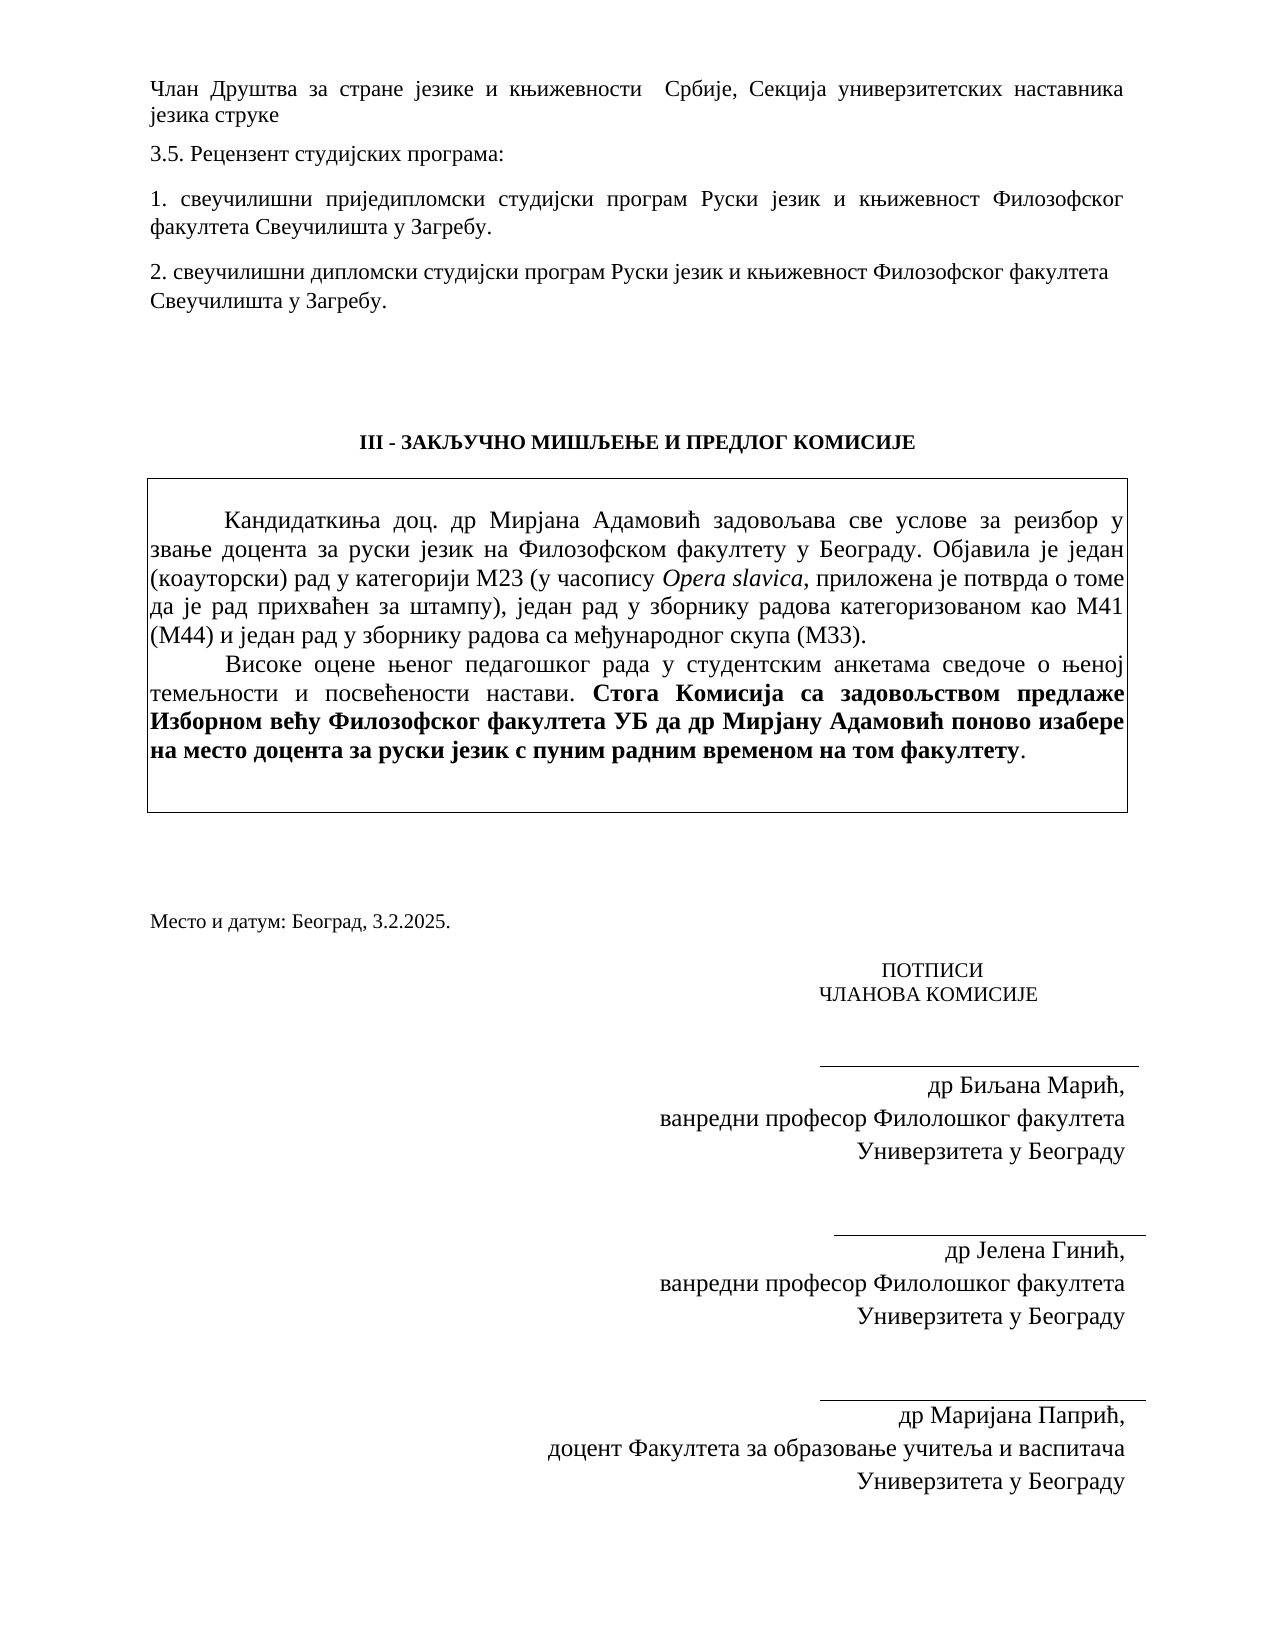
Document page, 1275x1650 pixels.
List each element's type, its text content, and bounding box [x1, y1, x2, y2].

text др Биљана Марић, [150, 1070, 1125, 1098]
text Члан Друштва за стране језике и књижевности Србије, Секција универзитетских наставника језика струке [150, 75, 1125, 128]
text Кандидаткиња доц. др Мирјана Адамовић задовољава све услове за реизбор у звање доцента за руски језик на Филозофском факултету у Београду. Објавила је један (коауторски) рад у категорији М23 (у часопису Opera slavica, приложена је потврда о томе да је рад прихваћен за штампу), један рад у зборнику радова категоризованом као М41 (М44) и један рад у зборнику радова са међународног скупа (М33). [150, 505, 1125, 649]
text ванредни професор Филолошког факултета [150, 1103, 1125, 1132]
text др Јелена Гинић, [150, 1235, 1125, 1264]
text доцент Факултета за образовање учитеља и васпитача [150, 1433, 1125, 1462]
text 2. свеучилишни дипломски студијски програм Руски језик и књижевност Филозофског факултета Свеучилишта у Загребу. [150, 258, 1125, 313]
text ПОТПИСИ [150, 957, 1125, 982]
text III - ЗАКЉУЧНО МИШЉЕЊЕ И ПРЕДЛОГ КОМИСИЈЕ [150, 430, 1125, 454]
text 3.5. Рецензент студијских програма: [150, 140, 1125, 166]
text ЧЛАНОВА КОМИСИЈЕ [150, 982, 1125, 1006]
text ванредни професор Филолошког факултета [150, 1268, 1125, 1297]
text 1. свеучилишни приједипломски студијски програм Руски језик и књижевност Филозофског факултета Свеучилишта у Загребу. [150, 185, 1125, 239]
text Универзитета у Београду [150, 1466, 1125, 1495]
text Високе оцене њеног педагошког рада у студентским анкетама сведоче о њеној темељности и посвећености настави. Стога Комисија са задовољством предлаже Изборном већу Филозофског факултета УБ да др Мирјану Адамовић поново изабере на место доцента за руски језик с пуним радним временом на том факултету. [150, 649, 1125, 764]
text Универзитета у Београду [150, 1301, 1125, 1330]
text Место и датум: Београд, 3.2.2025. [150, 909, 1125, 933]
text Универзитета у Београду [150, 1136, 1125, 1164]
text др Маријана Папрић, [150, 1400, 1125, 1429]
